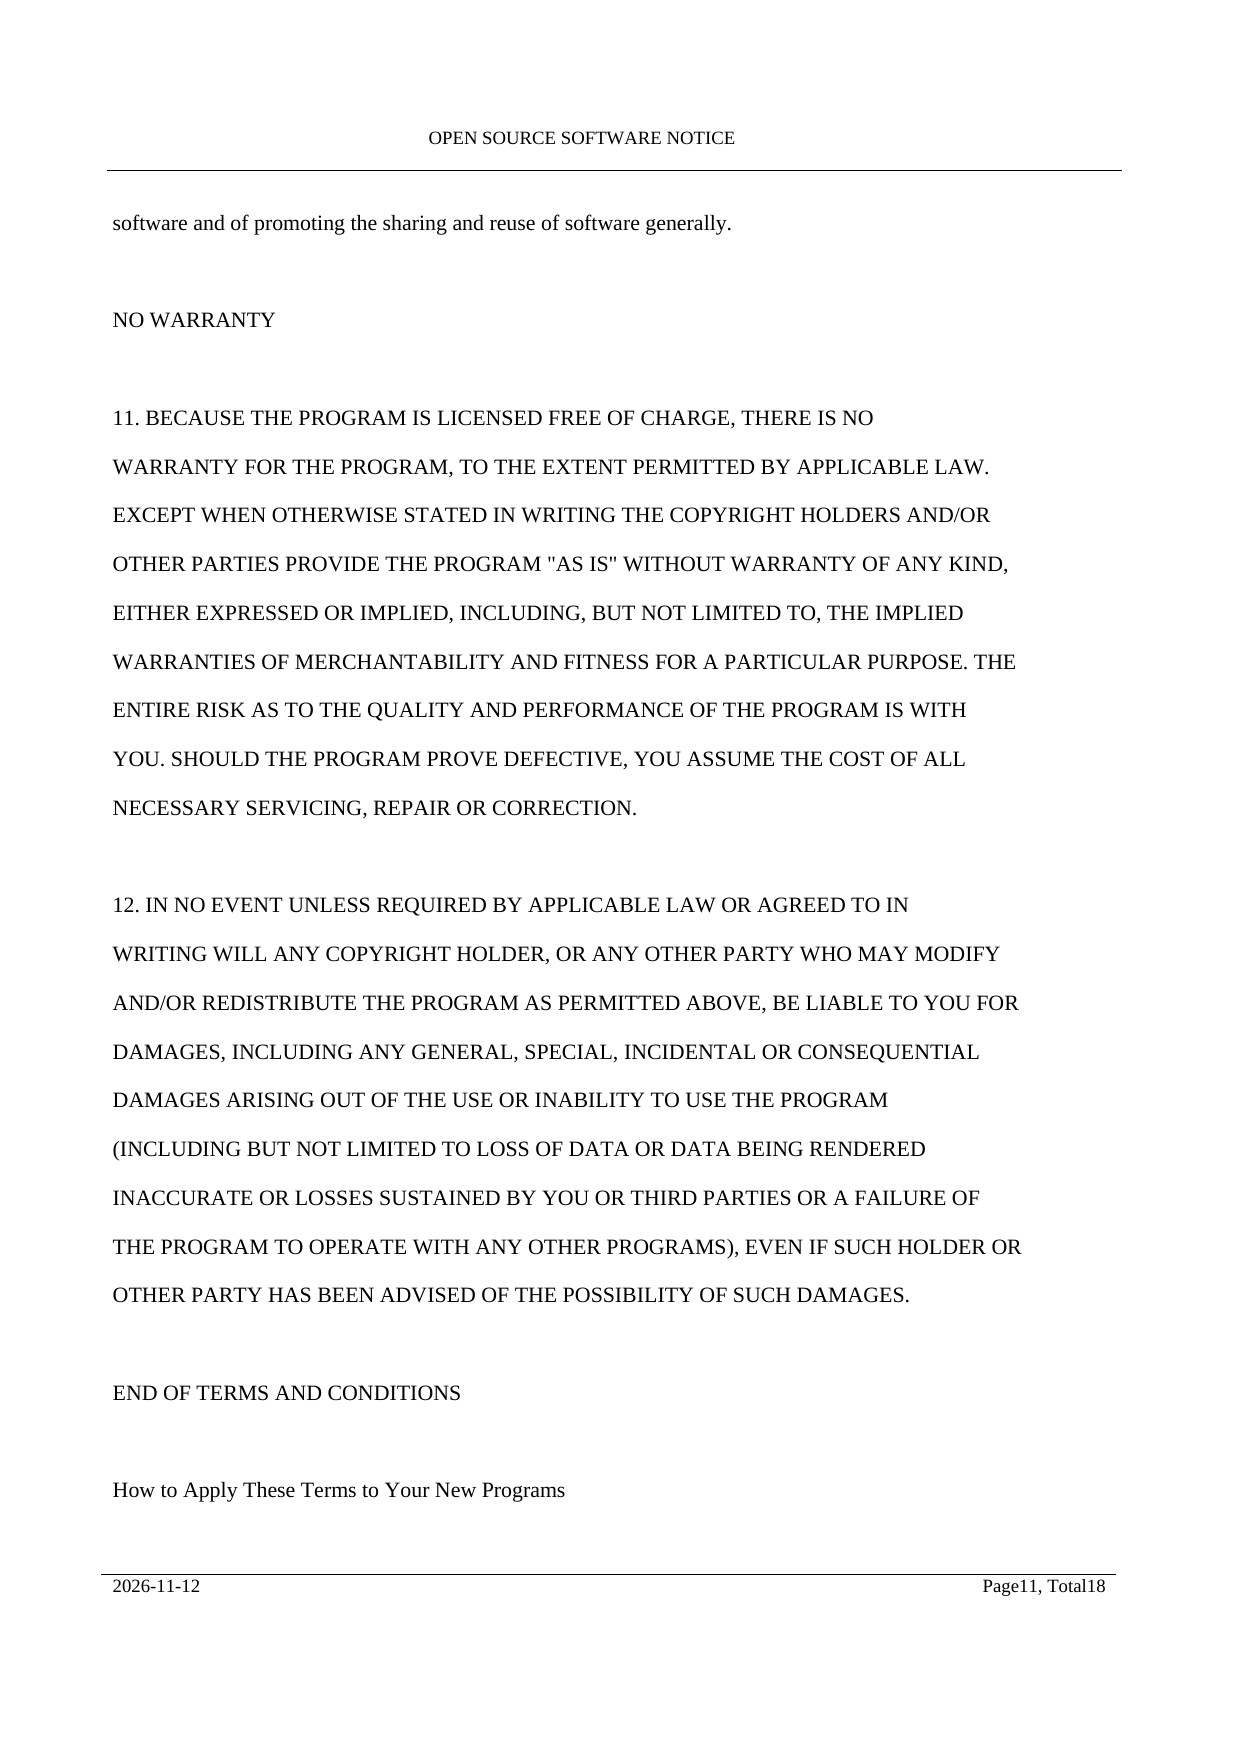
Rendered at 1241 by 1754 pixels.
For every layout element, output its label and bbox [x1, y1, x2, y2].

text [112, 206, 1128, 1506]
